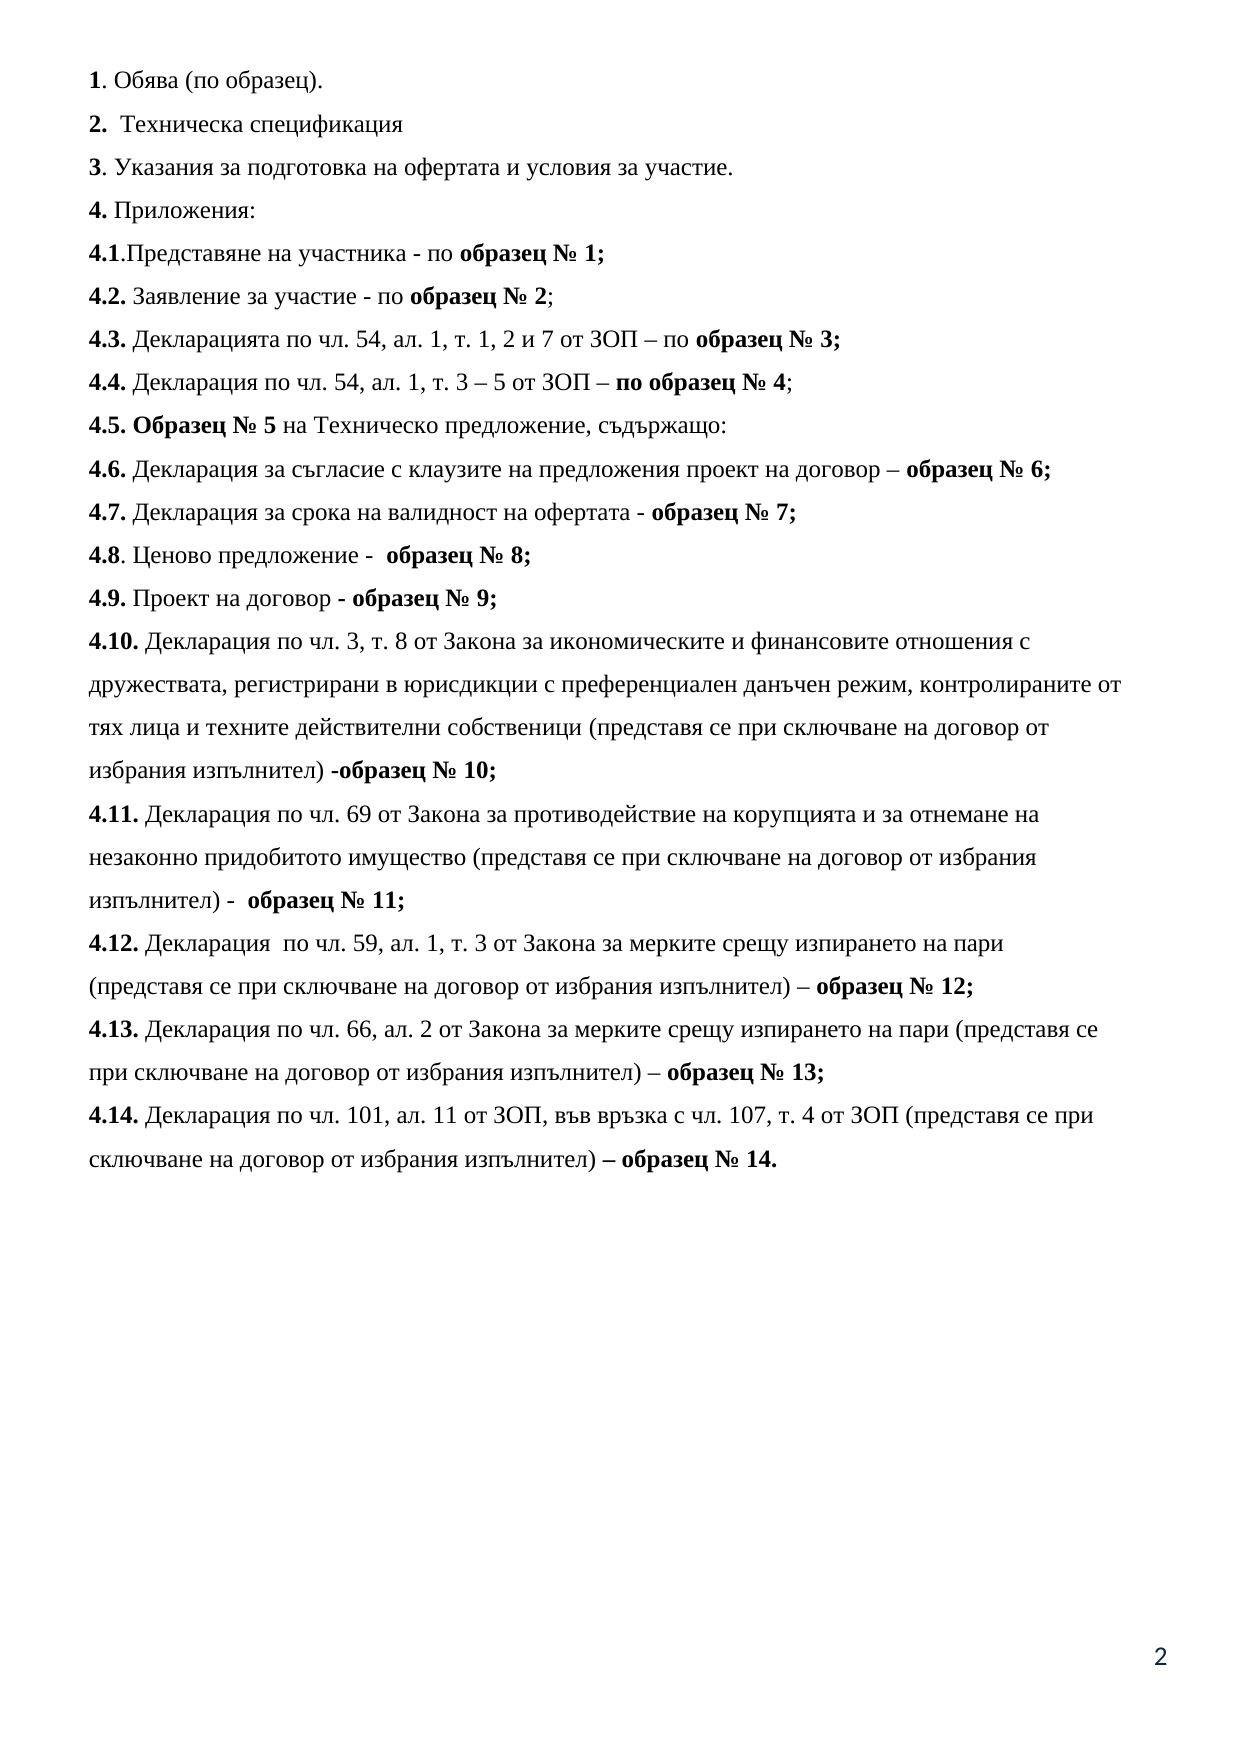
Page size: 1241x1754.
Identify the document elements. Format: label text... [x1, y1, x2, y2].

text 4.9. Проект на договор - образец № 9; [88, 583, 1122, 612]
text 4.3. Декларацията по чл. 54, ал. 1, т. 1, 2 и 7 от ЗОП – по образец № 3; [88, 324, 1122, 353]
text 4. Приложения: [88, 195, 1122, 224]
text 4.13. Декларация по чл. 66, ал. 2 от Закона за мерките срещу изпирането на пари (представя се при сключване на договор от избрания изпълнител) – образец № 13; [88, 1014, 1122, 1086]
text 4.2. Заявление за участие - по образец № 2; [88, 281, 1122, 310]
text 4.4. Декларация по чл. 54, ал. 1, т. 3 – 5 от ЗОП – по образец № 4; [88, 367, 1122, 396]
text 4.7. Декларация за срока на валидност на офертата - образец № 7; [88, 497, 1122, 526]
text 4.6. Декларация за съгласие с клаузите на предложения проект на договор – образец № 6; [88, 454, 1122, 482]
text 4.1.Представяне на участника - по образец № 1; [88, 238, 1122, 267]
text 3. Указания за подготовка на офертата и условия за участие. [88, 152, 1122, 181]
text 4.12. Декларация по чл. 59, ал. 1, т. 3 от Закона за мерките срещу изпирането на пари (представя се при сключване на договор от избрания изпълнител) – образец № 12; [88, 928, 1122, 1000]
text 4.14. Декларация по чл. 101, ал. 11 от ЗОП, във връзка с чл. 107, т. 4 от ЗОП (представя се при сключване на договор от избрания изпълнител) – образец № 14. [88, 1101, 1122, 1172]
text 1. Обява (по образец). [88, 66, 1122, 94]
text 2. Техническа спецификация [88, 109, 1122, 137]
text 4.10. Декларация по чл. 3, т. 8 от Закона за икономическите и финансовите отношения с дружествата, регистрирани в юрисдикции с преференциален данъчен режим, контролираните от тях лица и техните действителни собственици (представя се при сключване на договор от избрания изпълнител) -образец № 10; [88, 626, 1122, 784]
text 4.8. Ценово предложение - образец № 8; [88, 540, 1122, 569]
text 4.5. Образец № 5 на Техническо предложение, съдържащо: [88, 411, 1122, 439]
text 4.11. Декларация по чл. 69 от Закона за противодействие на корупцията и за отнемане на незаконно придобитото имущество (представя се при сключване на договор от избрания изпълнител) - образец № 11; [88, 799, 1122, 914]
